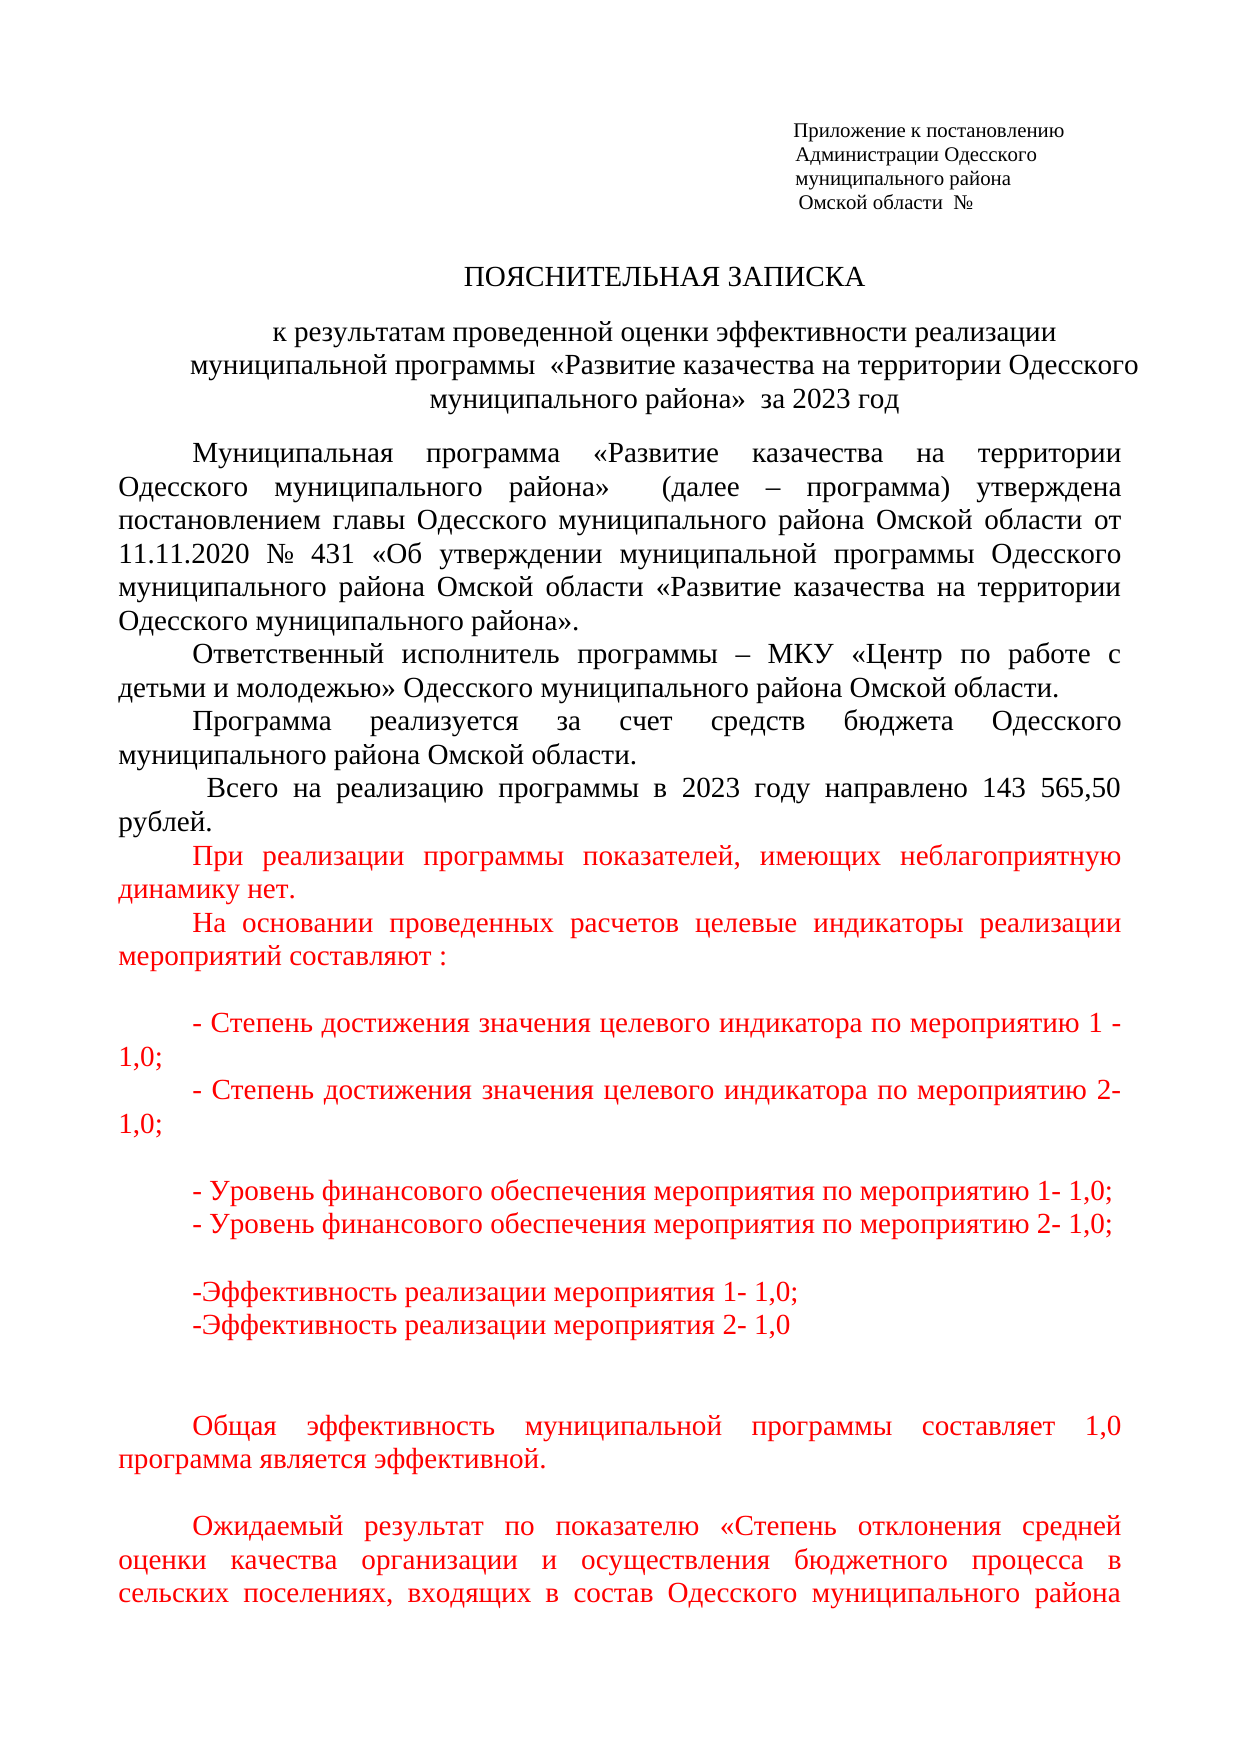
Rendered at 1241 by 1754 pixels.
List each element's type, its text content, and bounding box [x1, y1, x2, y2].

text На основании проведенных расчетов целевые индикаторы реализации мероприятий составляют : [118, 905, 1122, 972]
text муниципального района [118, 166, 1122, 190]
text -Эффективность реализации мероприятия 1- 1,0; [118, 1274, 1122, 1307]
text Муниципальная программа «Развитие казачества на территории Одесского муниципального района» (далее – программа) утверждена постановлением главы Одесского муниципального района Омской области от 11.11.2020 № 431 «Об утверждении муниципальной программы Одесского муниципального района Омской области «Развитие казачества на территории Одесского муниципального района». [118, 435, 1122, 636]
text ПОЯСНИТЕЛЬНАЯ ЗАПИСКА [118, 259, 1211, 293]
text Общая эффективность муниципальной программы составляет 1,0 программа является эффективной. [118, 1408, 1122, 1475]
text - Степень достижения значения целевого индикатора по мероприятию 2- 1,0; [118, 1072, 1122, 1139]
text Приложение к постановлению [118, 118, 1122, 142]
text Программа реализуется за счет средств бюджета Одесского муниципального района Омской области. [118, 703, 1122, 771]
text Администрации Одесского [118, 142, 1122, 166]
text Омской области № [118, 190, 1122, 214]
text Ответственный исполнитель программы – МКУ «Центр по работе с детьми и молодежью» Одесского муниципального района Омской области. [118, 636, 1122, 703]
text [118, 1508, 1122, 1609]
text -Эффективность реализации мероприятия 2- 1,0 [118, 1307, 1122, 1341]
text к результатам проведенной оценки эффективности реализации муниципальной программы «Развитие казачества на территории Одесского муниципального района» за 2023 год [118, 314, 1211, 414]
text При реализации программы показателей, имеющих неблагоприятную динамику нет. [118, 838, 1122, 905]
text - Уровень финансового обеспечения мероприятия по мероприятию 1- 1,0; [118, 1173, 1122, 1207]
text - Уровень финансового обеспечения мероприятия по мероприятию 2- 1,0; [118, 1207, 1122, 1240]
text Всего на реализацию программы в 2023 году направлено 143 565,50 рублей. [118, 771, 1122, 838]
text - Степень достижения значения целевого индикатора по мероприятию 1 - 1,0; [118, 1005, 1122, 1072]
